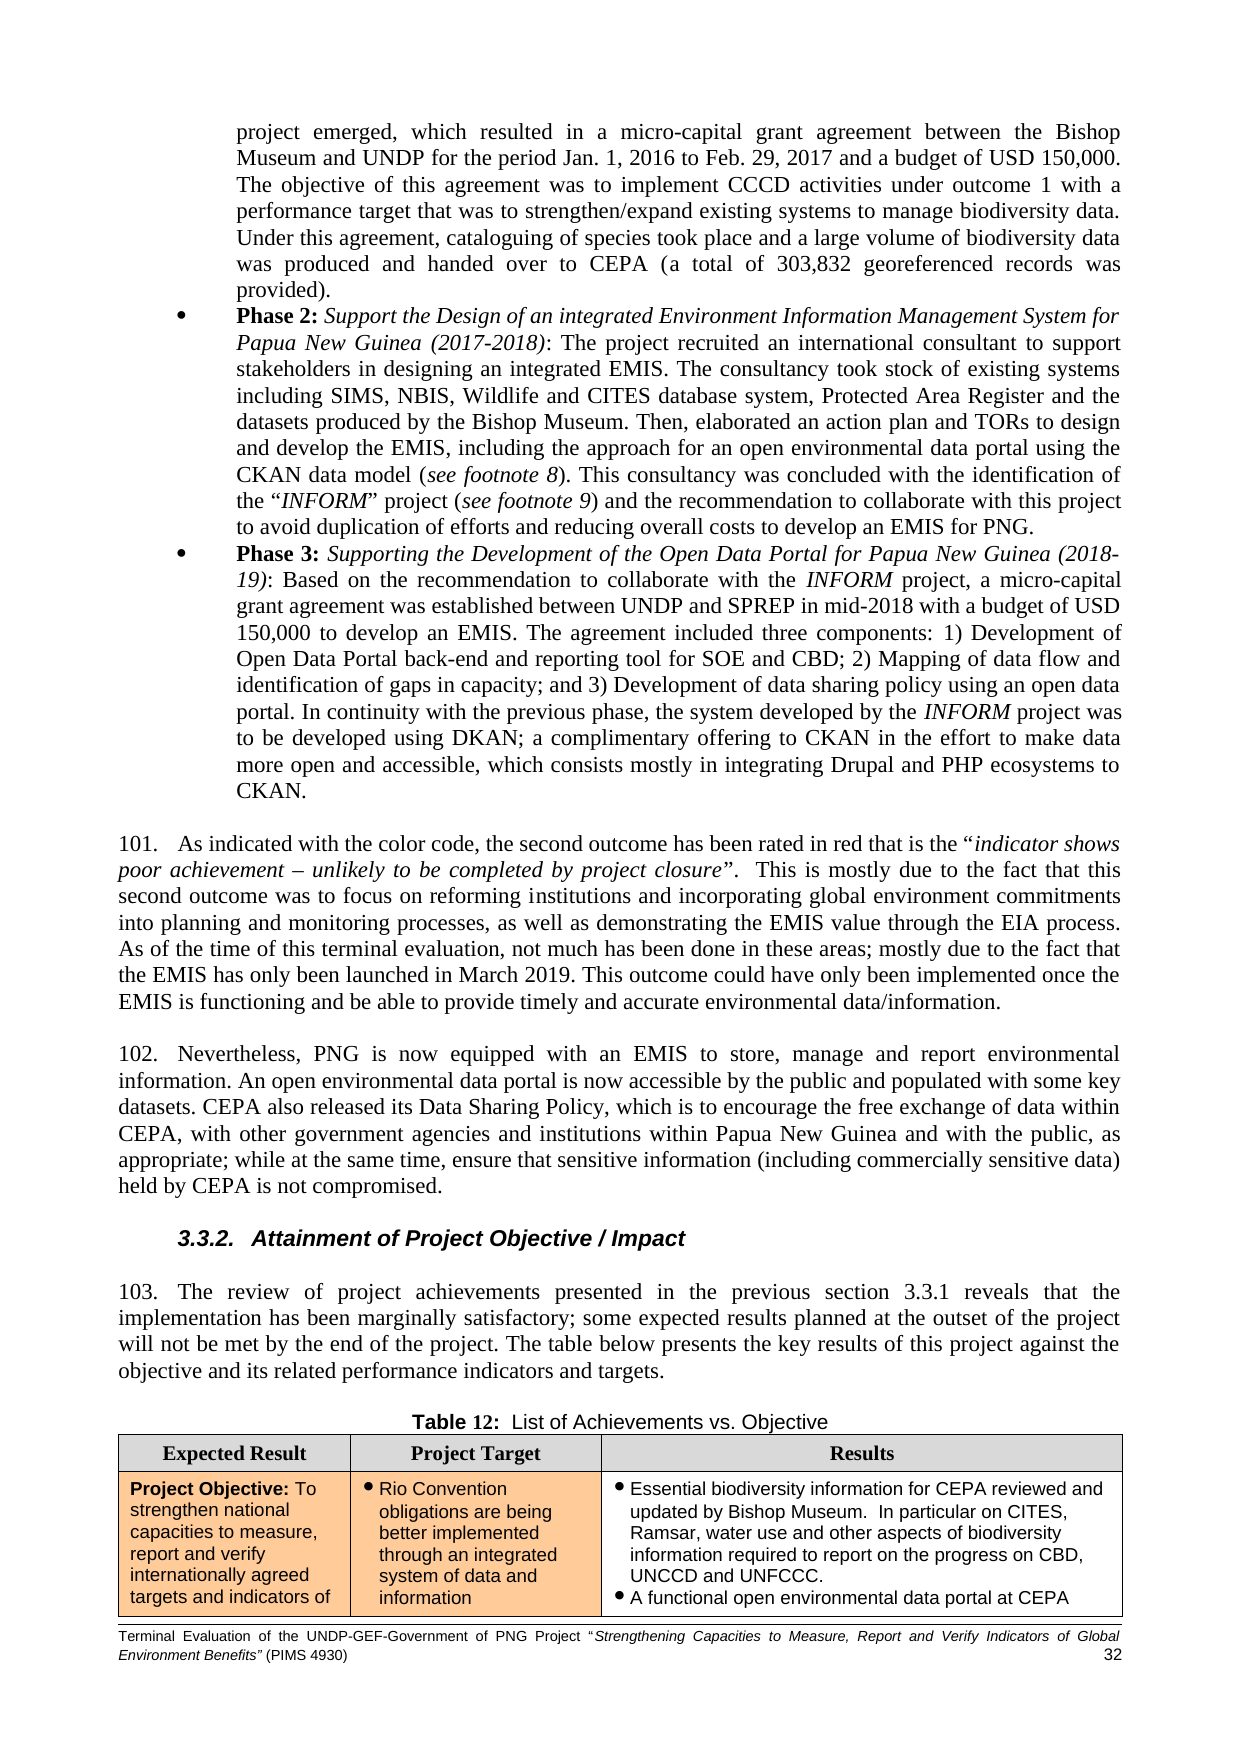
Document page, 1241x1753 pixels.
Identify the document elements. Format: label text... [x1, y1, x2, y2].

text Table 12: List of Achievements vs. Objective [118, 1409, 1122, 1434]
subtitle Attainment of Project Objective / Impact [177, 1225, 1122, 1251]
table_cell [602, 1472, 1122, 1616]
table_header Results [602, 1435, 1122, 1471]
list Phase 3: Supporting the Development of the Open Data Portal for Papua New Guinea (2018-19): Based on the recommendation to collaborate with the INFORM project, a micro-capital grant agreement was established between UNDP and SPREP in mid-2018 with a budget of USD 150,000 to develop an EMIS. The agreement included three components: 1) Development of Open Data Portal back-end and reporting tool for SOE and CBD; 2) Mapping of data flow and identification of gaps in capacity; and 3) Development of data sharing policy using an open data portal. In continuity with the previous phase, the system developed by the INFORM project was to be developed using DKAN; a complimentary offering to CKAN in the effort to make data more open and accessible, which consists mostly in integrating Drupal and PHP ecosystems to CKAN. [177, 540, 1122, 803]
list Phase 2: Support the Design of an integrated Environment Information Management System for Papua New Guinea (2017-2018): The project recruited an international consultant to support stakeholders in designing an integrated EMIS. The consultancy took stock of existing systems including SIMS, NBIS, Wildlife and CITES database system, Protected Area Register and the datasets produced by the Bishop Museum. Then, elaborated an action plan and TORs to design and develop the EMIS, including the approach for an open environmental data portal using the CKAN data model (see footnote 8). This consultancy was concluded with the identification of the “INFORM” project (see footnote 9) and the recommendation to collaborate with this project to avoid duplication of efforts and reducing overall costs to develop an EMIS for PNG. [177, 303, 1122, 540]
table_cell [351, 1472, 601, 1616]
list Nevertheless, PNG is now equipped with an EMIS to store, manage and report environmental information. An open environmental data portal is now accessible by the public and populated with some key datasets. CEPA also released its Data Sharing Policy, which is to encourage the free exchange of data within CEPA, with other government agencies and institutions within Papua New Guinea and with the public, as appropriate; while at the same time, ensure that sensitive information (including commercially sensitive data) held by CEPA is not compromised. [118, 1041, 1122, 1199]
table_header Expected Result [119, 1435, 350, 1471]
table_header Project Target [351, 1435, 601, 1471]
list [177, 118, 1122, 303]
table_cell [119, 1472, 350, 1616]
list The review of project achievements presented in the previous section 3.3.1 reveals that the implementation has been marginally satisfactory; some expected results planned at the outset of the project will not be met by the end of the project. The table below presents the key results of this project against the objective and its related performance indicators and targets. [118, 1278, 1122, 1383]
list As indicated with the color code, the second outcome has been rated in red that is the “indicator shows poor achievement – unlikely to be completed by project closure”. This is mostly due to the fact that this second outcome was to focus on reforming institutions and incorporating global environment commitments into planning and monitoring processes, as well as demonstrating the EMIS value through the EIA process. As of the time of this terminal evaluation, not much has been done in these areas; mostly due to the fact that the EMIS has only been launched in March 2019. This outcome could have only been implemented once the EMIS is functioning and be able to provide timely and accurate environmental data/information. [118, 830, 1122, 1014]
